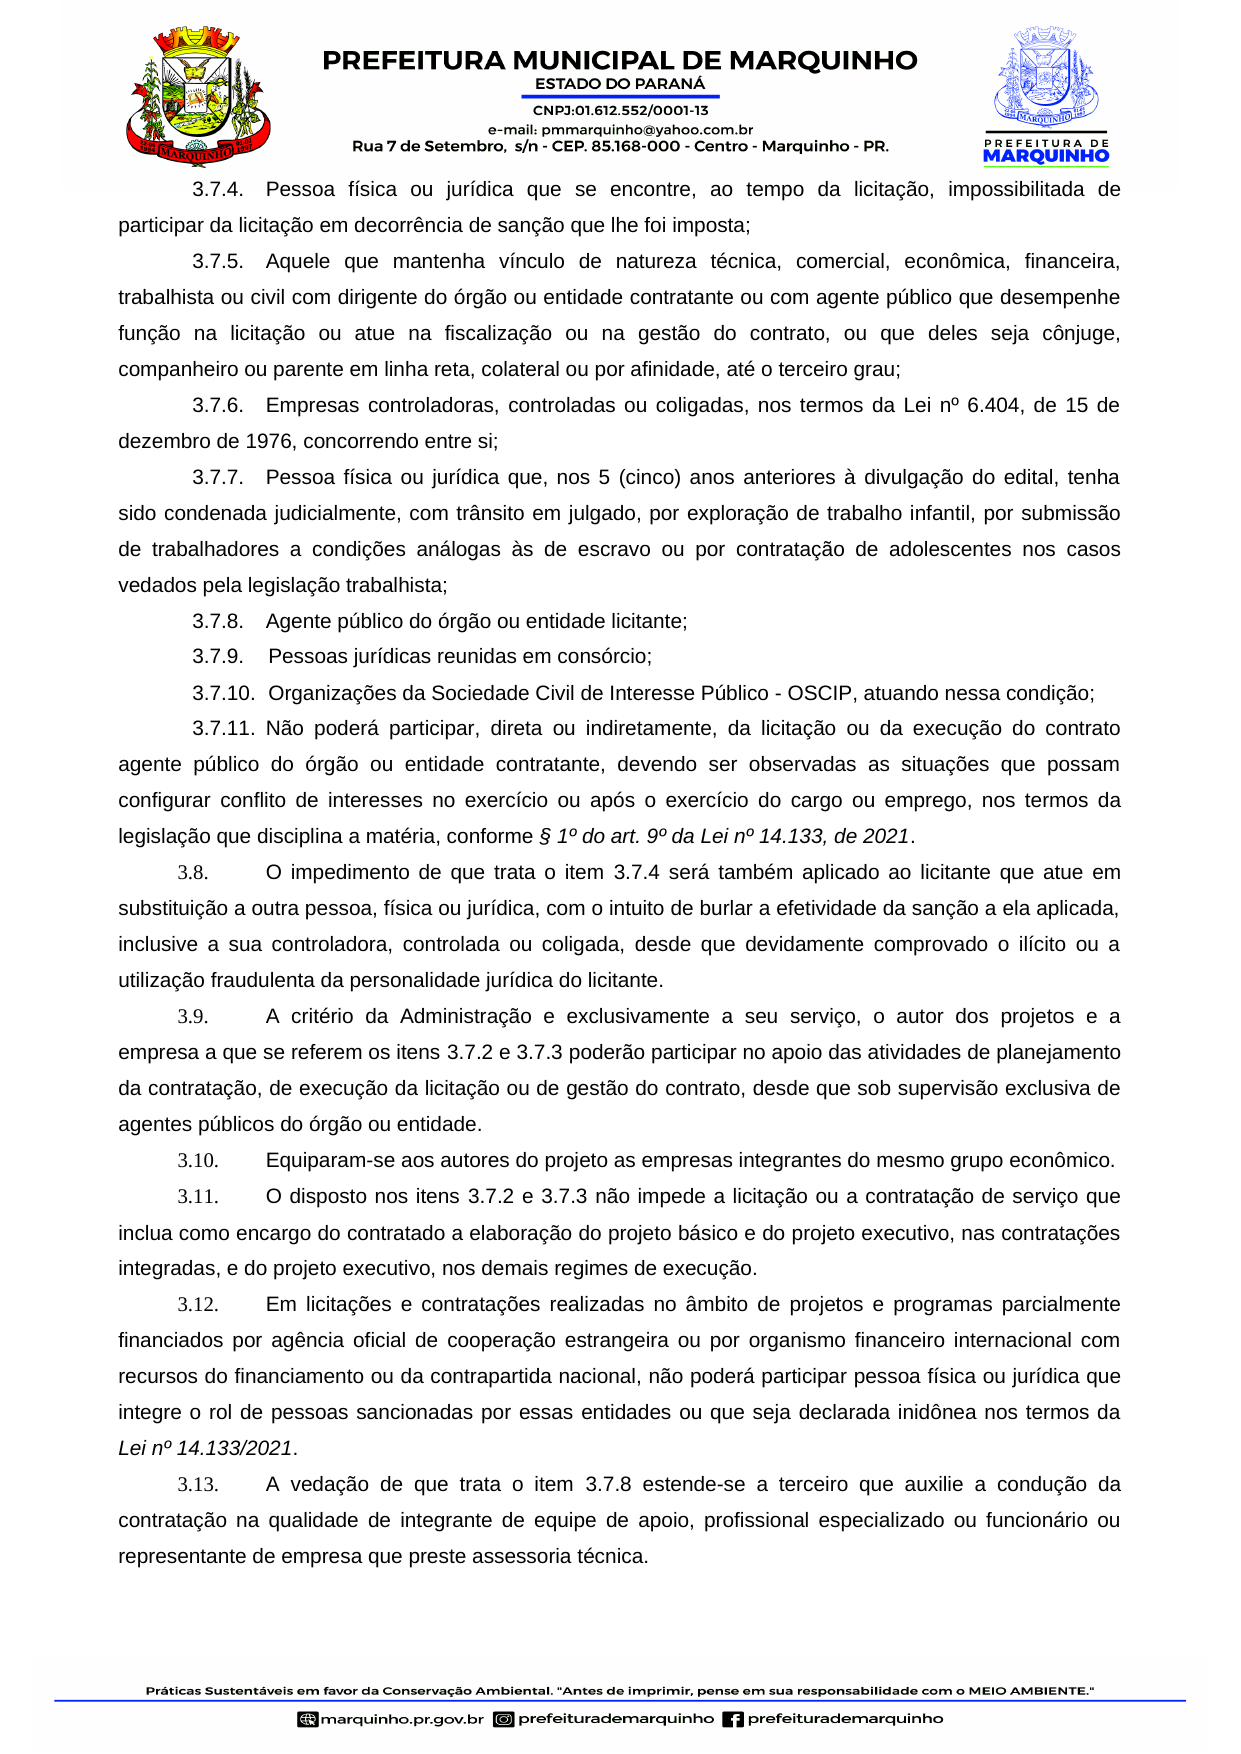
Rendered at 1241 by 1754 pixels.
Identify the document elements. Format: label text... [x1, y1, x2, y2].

text Empresas controladoras, controladas ou coligadas, nos termos da Lei nº 6.404, de 15 de dezembro de 1976, concorrendo entre si; [118, 393, 1122, 453]
text O disposto nos itens 3.7.2 e 3.7.3 não impede a licitação ou a contratação de serviço que inclua como encargo do contratado a elaboração do projeto básico e do projeto executivo, nas contratações integradas, e do projeto executivo, nos demais regimes de execução. [118, 1184, 1122, 1280]
list Organizações da Sociedade Civil de Interesse Público - OSCIP, atuando nessa condição; [118, 680, 1122, 704]
picture [30, 1659, 1210, 1753]
text Pessoa física ou jurídica que se encontre, ao tempo da licitação, impossibilitada de participar da licitação em decorrência de sanção que lhe foi imposta; [118, 177, 1122, 237]
text A critério da Administração e exclusivamente a seu serviço, o autor dos projetos e a empresa a que se referem os itens 3.7.2 e 3.7.3 poderão participar no apoio das atividades de planejamento da contratação, de execução da licitação ou de gestão do contrato, desde que sob supervisão exclusiva de agentes públicos do órgão ou entidade. [118, 1004, 1122, 1136]
text O impedimento de que trata o item 3.7.4 será também aplicado ao licitante que atue em substituição a outra pessoa, física ou jurídica, com o intuito de burlar a efetividade da sanção a ela aplicada, inclusive a sua controladora, controlada ou coligada, desde que devidamente comprovado o ilícito ou a utilização fraudulenta da personalidade jurídica do licitante. [118, 860, 1122, 992]
text Não poderá participar, direta ou indiretamente, da licitação ou da execução do contrato agente público do órgão ou entidade contratante, devendo ser observadas as situações que possam configurar conflito de interesses no exercício ou após o exercício do cargo ou emprego, nos termos da legislação que disciplina a matéria, conforme § 1º do art. 9º da Lei nº 14.133, de 2021. [118, 716, 1122, 848]
text Pessoa física ou jurídica que, nos 5 (cinco) anos anteriores à divulgação do edital, tenha sido condenada judicialmente, com trânsito em julgado, por exploração de trabalho infantil, por submissão de trabalhadores a condições análogas às de escravo ou por contratação de adolescentes nos casos vedados pela legislação trabalhista; [118, 465, 1122, 596]
text Equiparam-se aos autores do projeto as empresas integrantes do mesmo grupo econômico. [118, 1148, 1122, 1172]
list Pessoas jurídicas reunidas em consórcio; [118, 644, 1122, 668]
picture [60, 0, 1181, 191]
text Em licitações e contratações realizadas no âmbito de projetos e programas parcialmente financiados por agência oficial de cooperação estrangeira ou por organismo financeiro internacional com recursos do financiamento ou da contrapartida nacional, não poderá participar pessoa física ou jurídica que integre o rol de pessoas sancionadas por essas entidades ou que seja declarada inidônea nos termos da Lei nº 14.133/2021. [118, 1292, 1122, 1460]
text Aquele que mantenha vínculo de natureza técnica, comercial, econômica, financeira, trabalhista ou civil com dirigente do órgão ou entidade contratante ou com agente público que desempenhe função na licitação ou atue na fiscalização ou na gestão do contrato, ou que deles seja cônjuge, companheiro ou parente em linha reta, colateral ou por afinidade, até o terceiro grau; [118, 249, 1122, 381]
text A vedação de que trata o item 3.7.8 estende-se a terceiro que auxilie a condução da contratação na qualidade de integrante de equipe de apoio, profissional especializado ou funcionário ou representante de empresa que preste assessoria técnica. [118, 1472, 1122, 1568]
text Agente público do órgão ou entidade licitante; [118, 608, 1122, 632]
